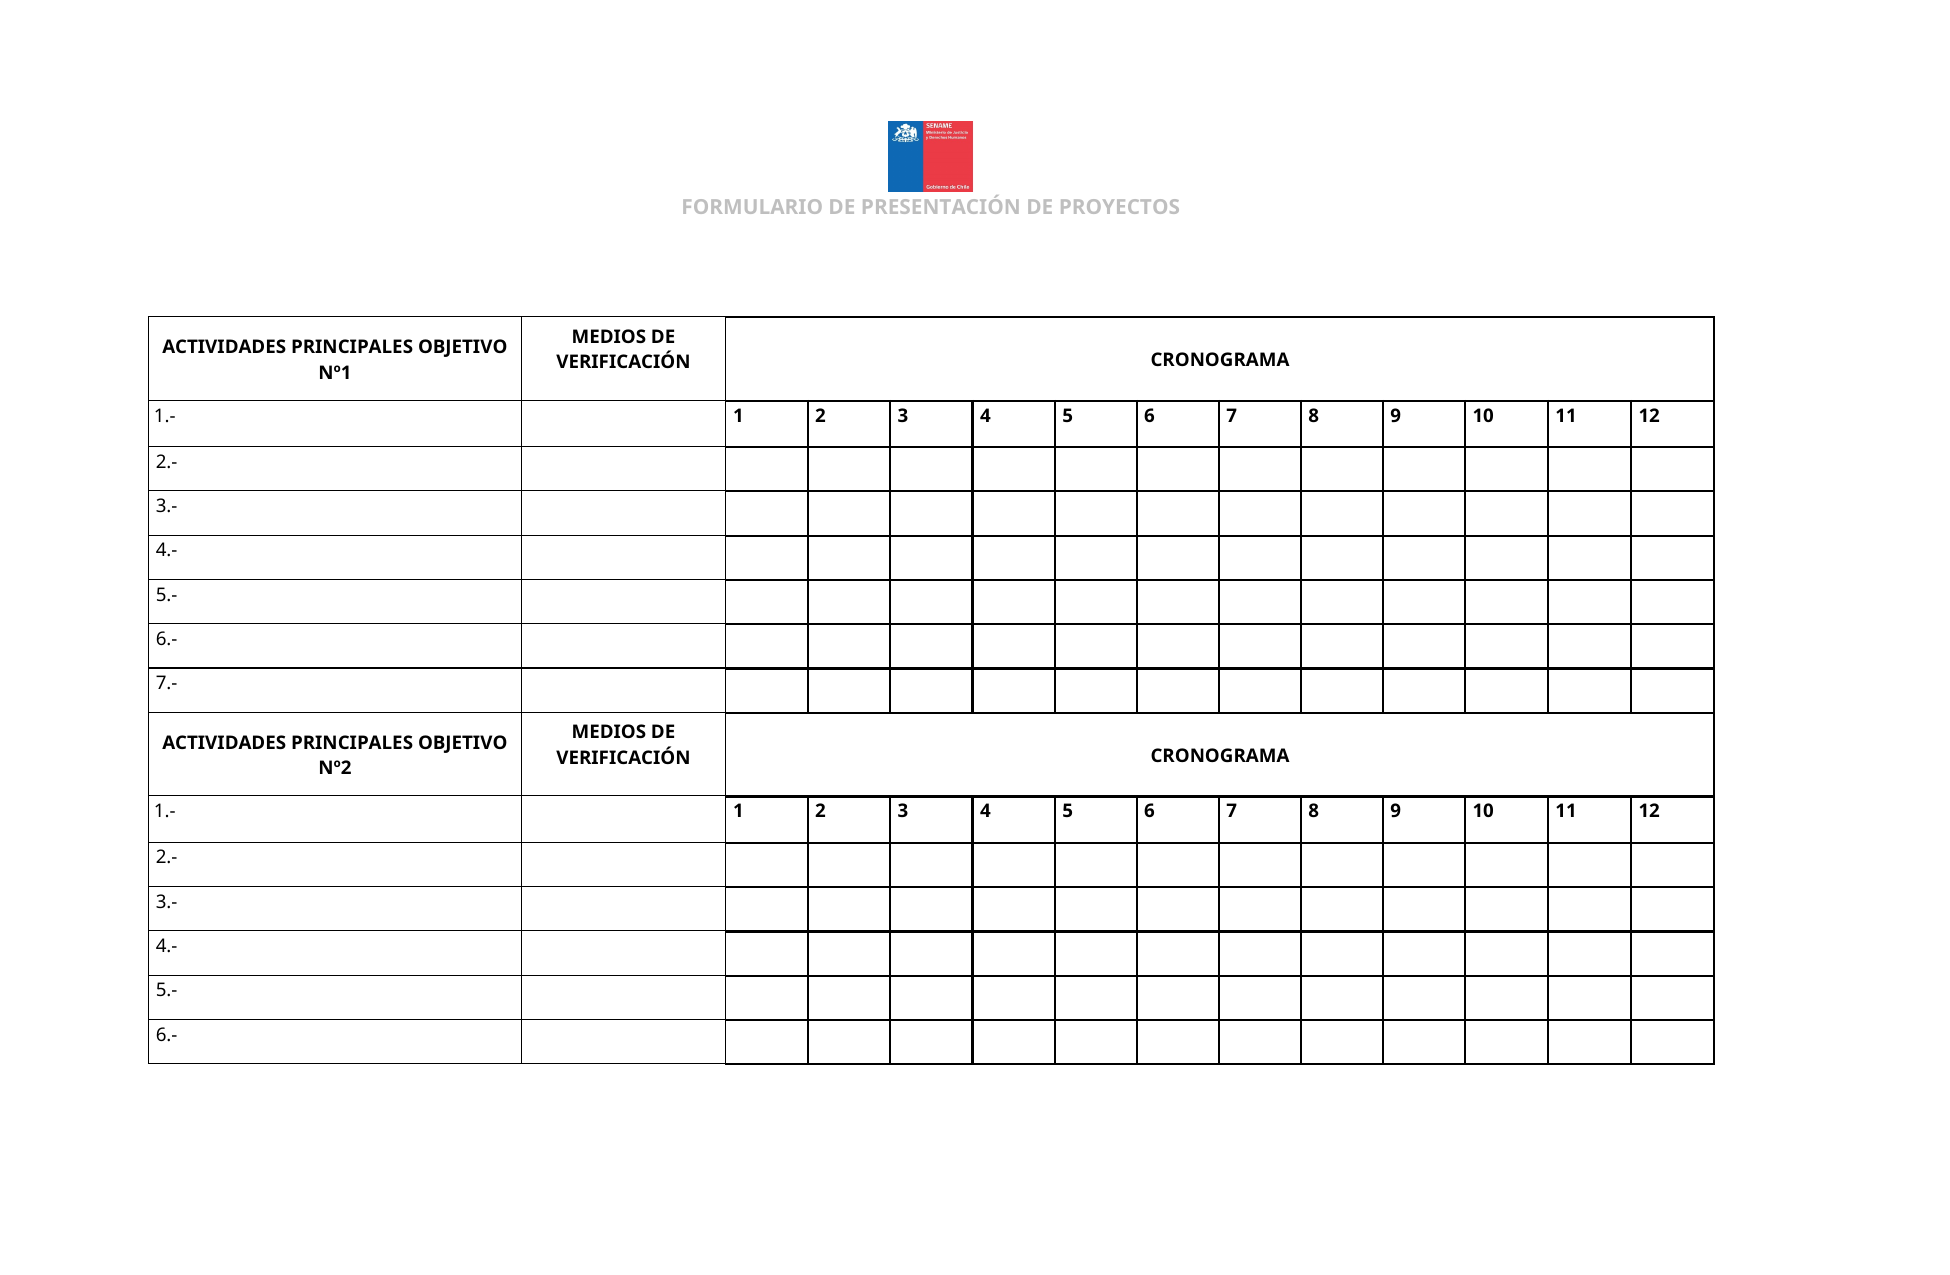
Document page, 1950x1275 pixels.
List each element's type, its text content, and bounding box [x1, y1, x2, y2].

table_cell 3.- [149, 491, 521, 535]
table_cell [1138, 977, 1218, 1019]
table_cell 7 [1220, 798, 1300, 842]
table_cell [891, 581, 971, 623]
table_cell 12 [1632, 402, 1713, 446]
table_cell 6.- [149, 1020, 521, 1063]
table_cell [1549, 537, 1630, 579]
table_cell [1220, 537, 1300, 579]
table_cell 2 [809, 798, 889, 842]
table_header ACTIVIDADES PRINCIPALES OBJETIVO Nº1 [149, 317, 521, 400]
table_cell [1466, 844, 1547, 886]
table_cell [1466, 977, 1547, 1019]
table_cell [1466, 670, 1547, 712]
table_cell [1549, 448, 1630, 490]
table_cell [809, 448, 889, 490]
table_cell [522, 580, 725, 623]
table_cell 7.- [149, 669, 521, 712]
table_cell [522, 1020, 725, 1063]
table_cell 4.- [149, 931, 521, 974]
table_cell [891, 625, 971, 667]
table_cell [1220, 888, 1300, 930]
table_cell [1384, 670, 1464, 712]
table_cell [1632, 448, 1713, 490]
table_cell [522, 931, 725, 974]
table_cell [726, 977, 807, 1019]
table_cell [891, 844, 971, 886]
table_cell [1302, 933, 1382, 974]
table_cell [1056, 933, 1136, 974]
table_cell [1302, 888, 1382, 930]
table_cell 3 [891, 402, 971, 446]
table_cell [1302, 492, 1382, 535]
table_cell [1302, 844, 1382, 886]
table_header MEDIOS DE VERIFICACIÓN [522, 317, 725, 400]
table_cell [1466, 448, 1547, 490]
table_cell [522, 887, 725, 930]
table_cell [1549, 933, 1630, 974]
table_cell [891, 1021, 971, 1063]
table_cell [1056, 537, 1136, 579]
table_cell [1302, 977, 1382, 1019]
table_cell 5.- [149, 580, 521, 623]
table_cell [1056, 581, 1136, 623]
table_cell [1549, 844, 1630, 886]
table_cell [726, 537, 807, 579]
table_cell [1220, 844, 1300, 886]
table_cell [1549, 670, 1630, 712]
table_cell [1632, 933, 1713, 974]
table_cell [809, 537, 889, 579]
table_cell ACTIVIDADES PRINCIPALES OBJETIVO Nº2 [149, 713, 521, 795]
table_cell [809, 581, 889, 623]
table_cell [726, 1021, 807, 1063]
table_cell [1138, 581, 1218, 623]
table_cell [1466, 933, 1547, 974]
table_cell [1384, 933, 1464, 974]
table_cell [891, 448, 971, 490]
table_cell [974, 581, 1054, 623]
table_cell 7 [1220, 402, 1300, 446]
table_cell [1138, 625, 1218, 667]
table_cell 9 [1384, 798, 1464, 842]
table_cell [726, 492, 807, 535]
table_cell [1056, 1021, 1136, 1063]
table_cell [1302, 670, 1382, 712]
table_cell [522, 536, 725, 579]
table_cell [1220, 670, 1300, 712]
table_cell [1056, 670, 1136, 712]
table_cell 1 [726, 402, 807, 446]
picture [888, 121, 974, 192]
table_cell [1466, 888, 1547, 930]
table_cell [726, 670, 807, 712]
table_cell 6 [1138, 402, 1218, 446]
table_cell 11 [1549, 798, 1630, 842]
table_cell 2.- [149, 447, 521, 490]
table_cell [1632, 581, 1713, 623]
table_cell [974, 625, 1054, 667]
table_cell [1384, 1021, 1464, 1063]
table_cell 4.- [149, 536, 521, 579]
table_cell 9 [1384, 402, 1464, 446]
table_cell [1384, 581, 1464, 623]
table_cell [1632, 537, 1713, 579]
table_cell [974, 670, 1054, 712]
table_cell MEDIOS DE VERIFICACIÓN [522, 713, 725, 795]
table_cell [809, 933, 889, 974]
table_cell 10 [1466, 402, 1547, 446]
table_cell [1466, 625, 1547, 667]
table_cell [1056, 977, 1136, 1019]
table_cell [1632, 492, 1713, 535]
table_cell [1632, 1021, 1713, 1063]
table_cell 3 [891, 798, 971, 842]
table_cell [1466, 1021, 1547, 1063]
table_cell 1 [726, 798, 807, 842]
table_cell [809, 625, 889, 667]
table_cell [1220, 625, 1300, 667]
table_cell [1056, 888, 1136, 930]
table_cell [726, 888, 807, 930]
table_cell [1220, 933, 1300, 974]
table_cell [809, 977, 889, 1019]
table_cell [522, 447, 725, 490]
table_cell [891, 537, 971, 579]
table_cell 6 [1138, 798, 1218, 842]
table_cell [1220, 977, 1300, 1019]
table_cell [1138, 492, 1218, 535]
table_cell [974, 1021, 1054, 1063]
table_cell [1632, 625, 1713, 667]
table_cell [1302, 537, 1382, 579]
table_cell 5 [1056, 402, 1136, 446]
table_cell [726, 844, 807, 886]
table_cell [1220, 448, 1300, 490]
table_cell 4 [974, 402, 1054, 446]
table_cell CRONOGRAMA [726, 714, 1713, 795]
table_cell [522, 976, 725, 1019]
table_cell [809, 888, 889, 930]
table_cell [1138, 537, 1218, 579]
table_cell [891, 492, 971, 535]
table_cell 3.- [149, 887, 521, 930]
table_cell [1384, 537, 1464, 579]
table_cell [891, 977, 971, 1019]
table_cell [1138, 888, 1218, 930]
table_cell [522, 796, 725, 842]
table_cell [1632, 888, 1713, 930]
table_cell [1384, 844, 1464, 886]
table_cell [891, 933, 971, 974]
table_cell [1549, 888, 1630, 930]
table_cell [522, 401, 725, 446]
table_cell [1056, 844, 1136, 886]
table_cell 12 [1632, 798, 1713, 842]
table_cell [1138, 448, 1218, 490]
table_cell [1466, 581, 1547, 623]
table_cell [1549, 581, 1630, 623]
table_cell [809, 670, 889, 712]
table_cell [726, 448, 807, 490]
table_cell [1632, 844, 1713, 886]
table_cell [974, 448, 1054, 490]
table_cell [974, 888, 1054, 930]
table_cell [522, 843, 725, 886]
table_cell [1220, 492, 1300, 535]
table_cell [1549, 1021, 1630, 1063]
table_cell 1.- [149, 401, 521, 446]
table_cell [1056, 492, 1136, 535]
table_cell [1549, 625, 1630, 667]
table_cell [891, 670, 971, 712]
table_cell [1302, 1021, 1382, 1063]
table_cell [1302, 581, 1382, 623]
table_cell [1138, 1021, 1218, 1063]
table_cell 5.- [149, 976, 521, 1019]
table_cell [1384, 448, 1464, 490]
table_cell 2.- [149, 843, 521, 886]
table_cell [726, 625, 807, 667]
table_cell [522, 624, 725, 667]
table_cell [1302, 448, 1382, 490]
table_cell 5 [1056, 798, 1136, 842]
table_cell 11 [1549, 402, 1630, 446]
table_cell [809, 492, 889, 535]
table_cell [522, 491, 725, 535]
table_cell [1138, 844, 1218, 886]
table_cell 2 [809, 402, 889, 446]
table_cell [1138, 670, 1218, 712]
table_cell [1384, 492, 1464, 535]
table_cell [1384, 977, 1464, 1019]
table_cell [974, 492, 1054, 535]
table_cell [974, 537, 1054, 579]
table_cell [1384, 888, 1464, 930]
table_cell [1302, 625, 1382, 667]
table_cell [974, 933, 1054, 974]
table_cell 1.- [149, 796, 521, 842]
table_cell 4 [974, 798, 1054, 842]
table_cell [1632, 670, 1713, 712]
table_cell 10 [1466, 798, 1547, 842]
table_cell [1466, 492, 1547, 535]
table_cell [1549, 977, 1630, 1019]
table_cell [1632, 977, 1713, 1019]
table_header CRONOGRAMA [726, 318, 1713, 400]
table_cell [522, 669, 725, 712]
table_cell 8 [1302, 402, 1382, 446]
table_cell 8 [1302, 798, 1382, 842]
table_cell [1056, 448, 1136, 490]
table_cell [1549, 492, 1630, 535]
table_cell [1056, 625, 1136, 667]
table_cell [809, 844, 889, 886]
table_cell [1220, 1021, 1300, 1063]
table_cell [1466, 537, 1547, 579]
table_cell [1138, 933, 1218, 974]
table_cell [974, 844, 1054, 886]
table_cell [726, 581, 807, 623]
table_cell [974, 977, 1054, 1019]
table_cell [1220, 581, 1300, 623]
table_cell [1384, 625, 1464, 667]
table_cell [726, 933, 807, 974]
table_cell 6.- [149, 624, 521, 667]
table_cell [809, 1021, 889, 1063]
table_cell [891, 888, 971, 930]
